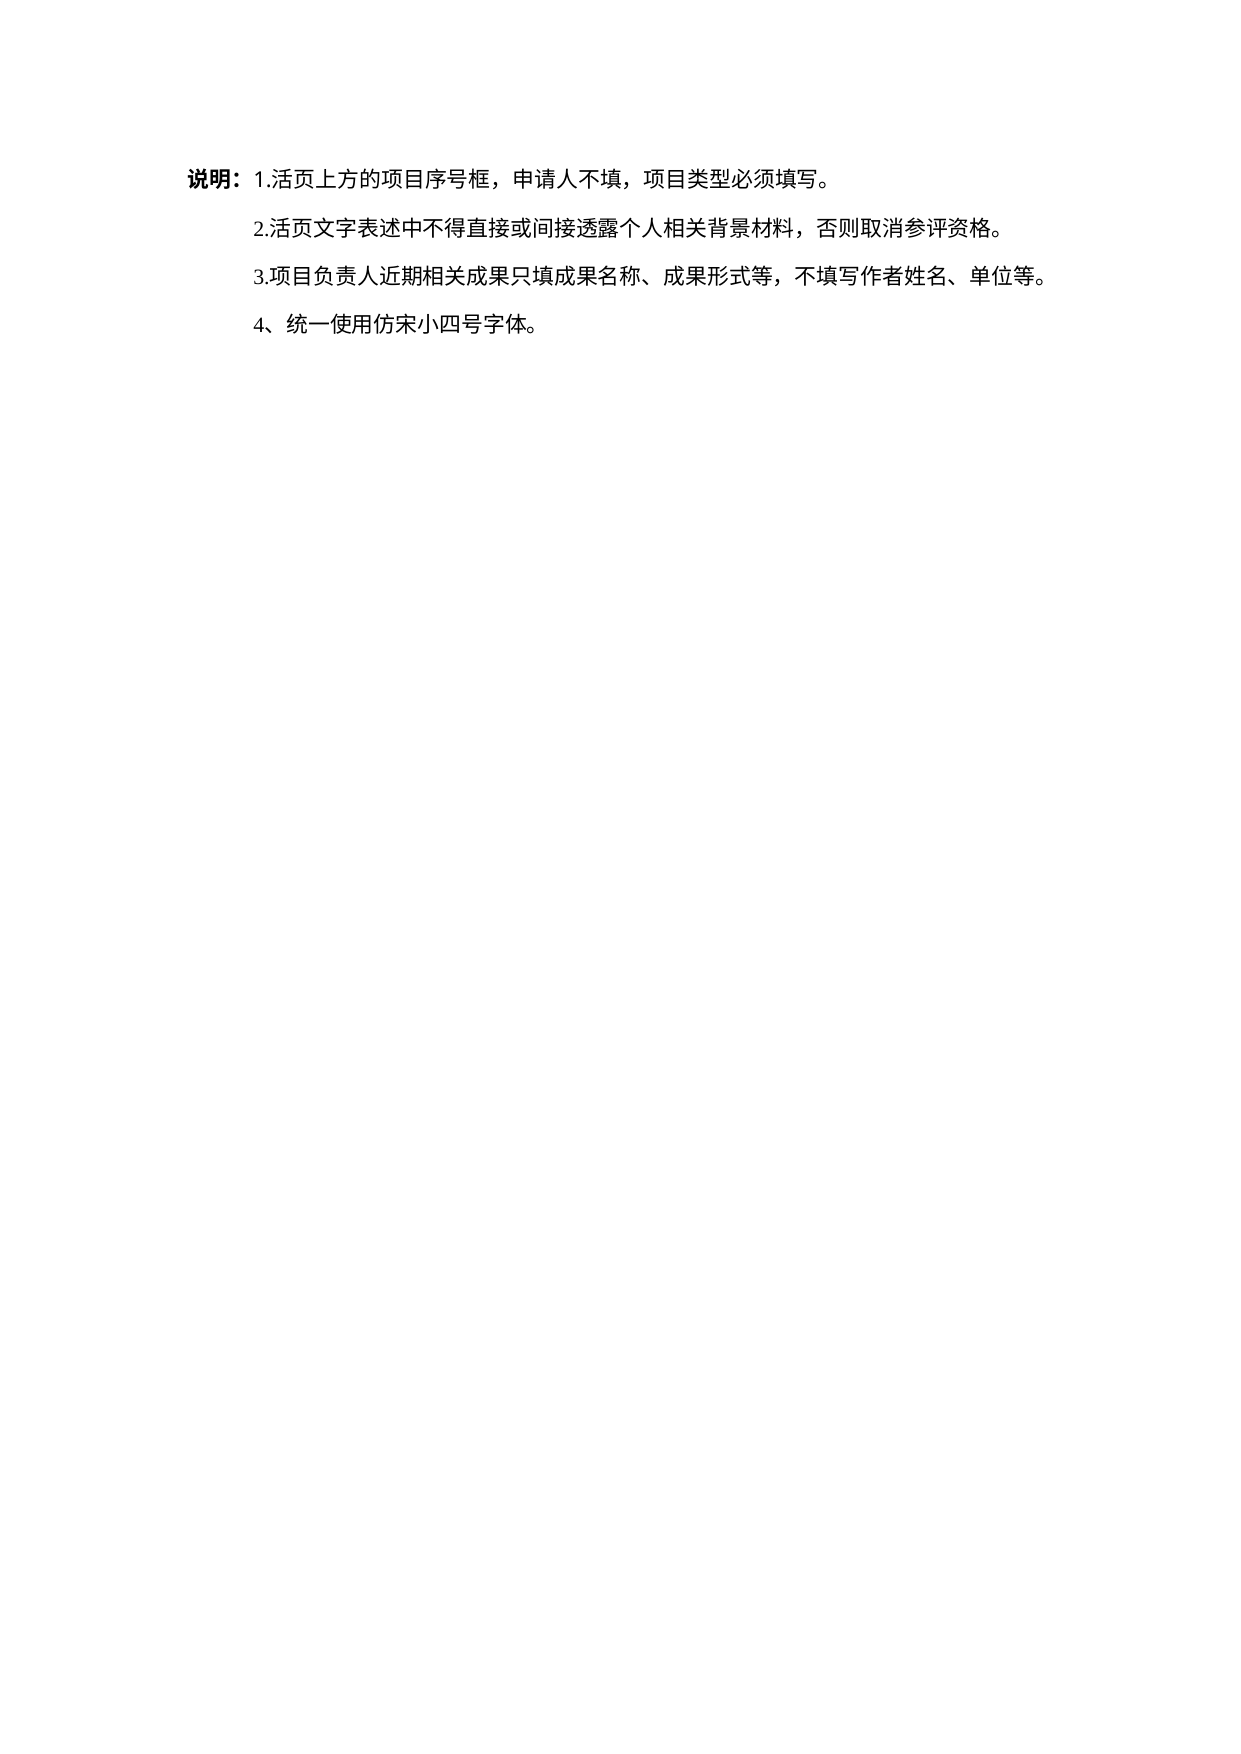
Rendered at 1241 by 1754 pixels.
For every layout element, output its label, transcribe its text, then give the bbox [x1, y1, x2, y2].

text 4、统一使用仿宋小四号字体。 [187, 307, 1053, 339]
text 说明：1.活页上方的项目序号框，申请人不填，项目类型必须填写。 [187, 162, 1053, 194]
text 3.项目负责人近期相关成果只填成果名称、成果形式等，不填写作者姓名、单位等。 [187, 259, 1053, 291]
text 2.活页文字表述中不得直接或间接透露个人相关背景材料，否则取消参评资格。 [187, 210, 1053, 243]
